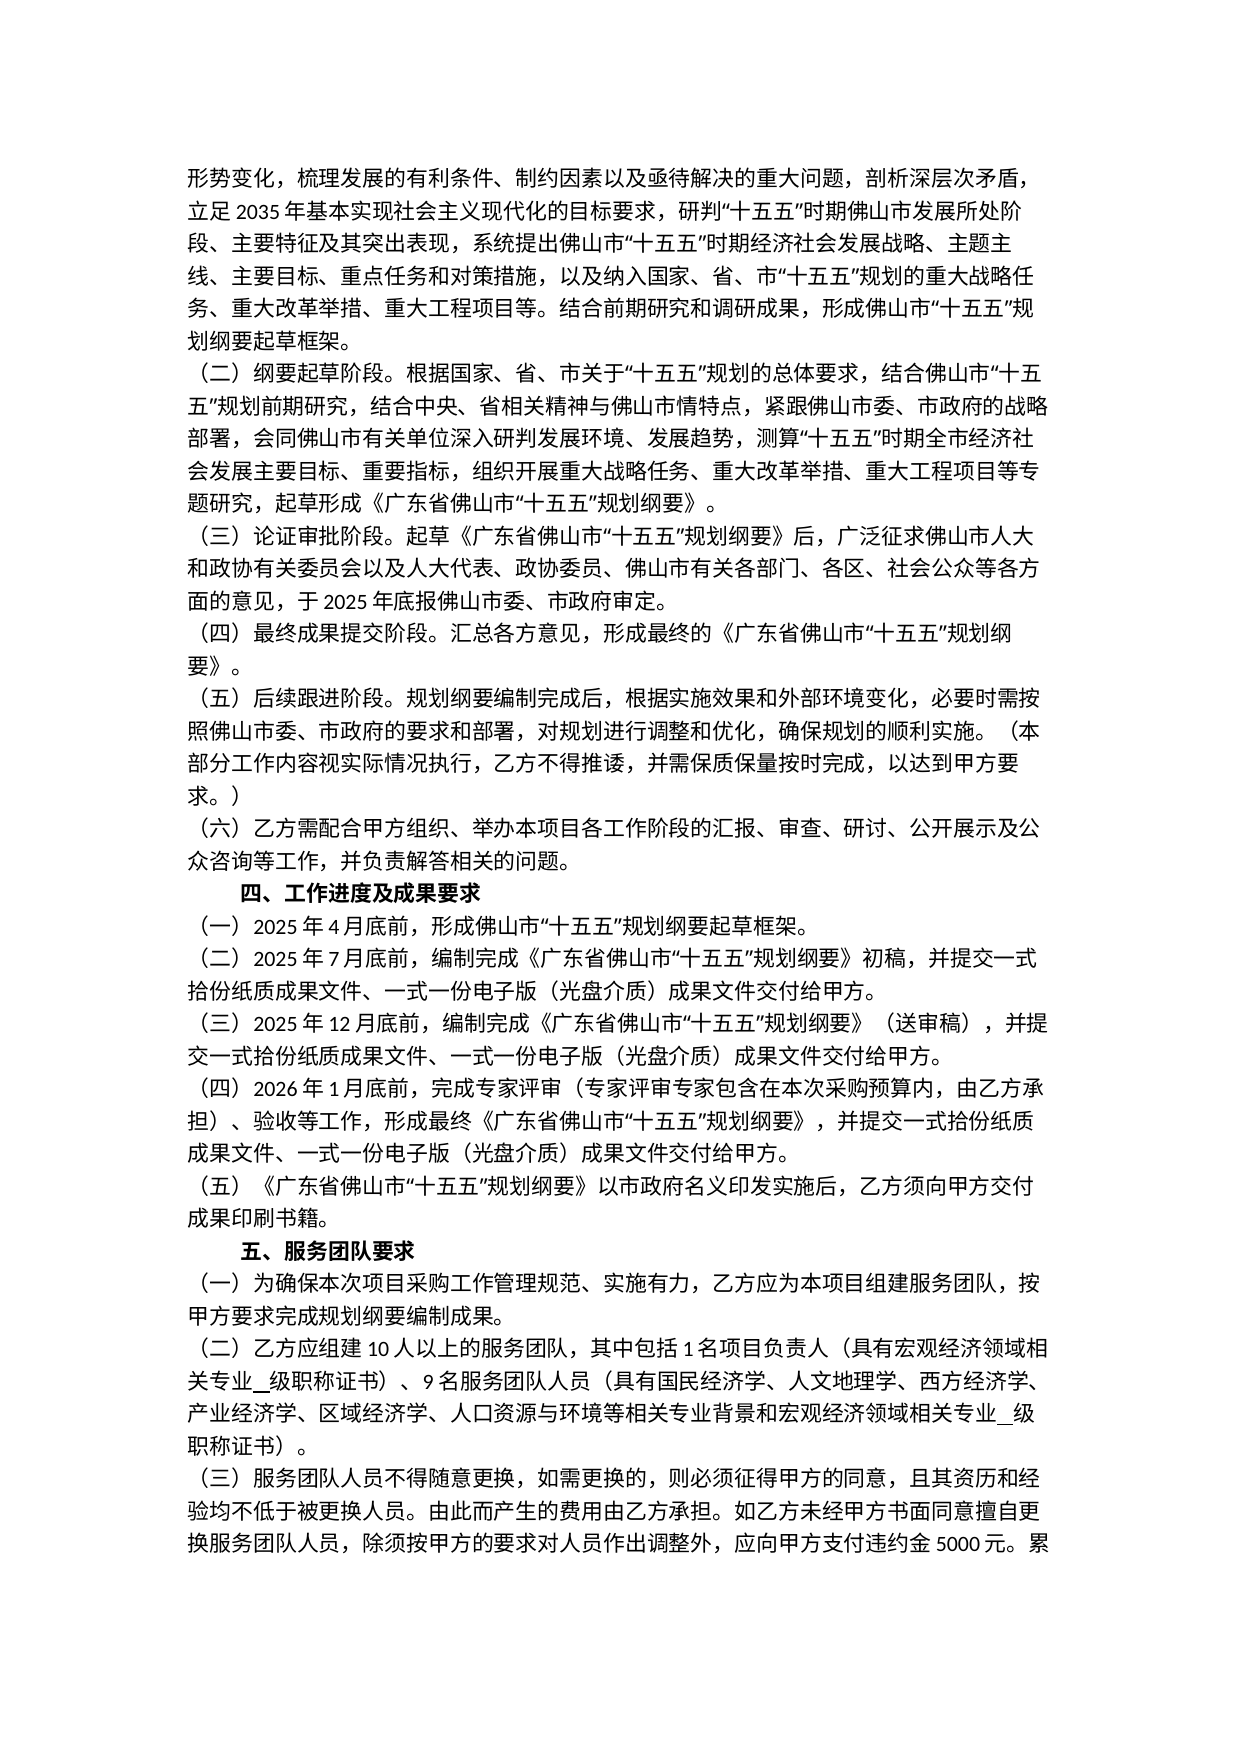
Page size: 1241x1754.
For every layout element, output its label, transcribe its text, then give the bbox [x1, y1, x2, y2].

text （一）2025年4月底前，形成佛山市“十五五”规划纲要起草框架。 [187, 909, 1053, 942]
text （二）2025年7月底前，编制完成《广东省佛山市“十五五”规划纲要》初稿，并提交一式拾份纸质成果文件、一式一份电子版（光盘介质）成果文件交付给甲方。 [187, 942, 1053, 1007]
text 五、服务团队要求 [241, 1234, 1053, 1267]
text （一）为确保本次项目采购工作管理规范、实施有力，乙方应为本项目组建服务团队，按甲方要求完成规划纲要编制成果。 [187, 1267, 1053, 1332]
text （二）乙方应组建10人以上的服务团队，其中包括1名项目负责人（具有宏观经济领域相关专业 级职称证书）、9名服务团队人员（具有国民经济学、人文地理学、西方经济学、产业经济学、区域经济学、人口资源与环境等相关专业背景和宏观经济领域相关专业 级职称证书）。 [187, 1332, 1053, 1462]
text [187, 162, 1053, 357]
text （四）2026年1月底前，完成专家评审（专家评审专家包含在本次采购预算内，由乙方承担）、验收等工作，形成最终《广东省佛山市“十五五”规划纲要》，并提交一式拾份纸质成果文件、一式一份电子版（光盘介质）成果文件交付给甲方。 [187, 1072, 1053, 1169]
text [187, 1462, 1053, 1559]
text （五）《广东省佛山市“十五五”规划纲要》以市政府名义印发实施后，乙方须向甲方交付成果印刷书籍。 [187, 1169, 1053, 1234]
text 四、工作进度及成果要求 [241, 877, 1053, 909]
text （二）纲要起草阶段。根据国家、省、市关于“十五五”规划的总体要求，结合佛山市“十五五”规划前期研究，结合中央、省相关精神与佛山市情特点，紧跟佛山市委、市政府的战略部署，会同佛山市有关单位深入研判发展环境、发展趋势，测算“十五五”时期全市经济社会发展主要目标、重要指标，组织开展重大战略任务、重大改革举措、重大工程项目等专题研究，起草形成《广东省佛山市“十五五”规划纲要》。 [187, 357, 1053, 519]
text （五）后续跟进阶段。规划纲要编制完成后，根据实施效果和外部环境变化，必要时需按照佛山市委、市政府的要求和部署，对规划进行调整和优化，确保规划的顺利实施。（本部分工作内容视实际情况执行，乙方不得推诿，并需保质保量按时完成，以达到甲方要求。） [187, 682, 1053, 812]
text （六）乙方需配合甲方组织、举办本项目各工作阶段的汇报、审查、研讨、公开展示及公众咨询等工作，并负责解答相关的问题。 [187, 812, 1053, 877]
text （四）最终成果提交阶段。汇总各方意见，形成最终的《广东省佛山市“十五五”规划纲要》。 [187, 617, 1053, 682]
text （三）2025年12月底前，编制完成《广东省佛山市“十五五”规划纲要》（送审稿），并提交一式拾份纸质成果文件、一式一份电子版（光盘介质）成果文件交付给甲方。 [187, 1007, 1053, 1072]
text （三）论证审批阶段。起草《广东省佛山市“十五五”规划纲要》后，广泛征求佛山市人大和政协有关委员会以及人大代表、政协委员、佛山市有关各部门、各区、社会公众等各方面的意见，于2025年底报佛山市委、市政府审定。 [187, 519, 1053, 617]
